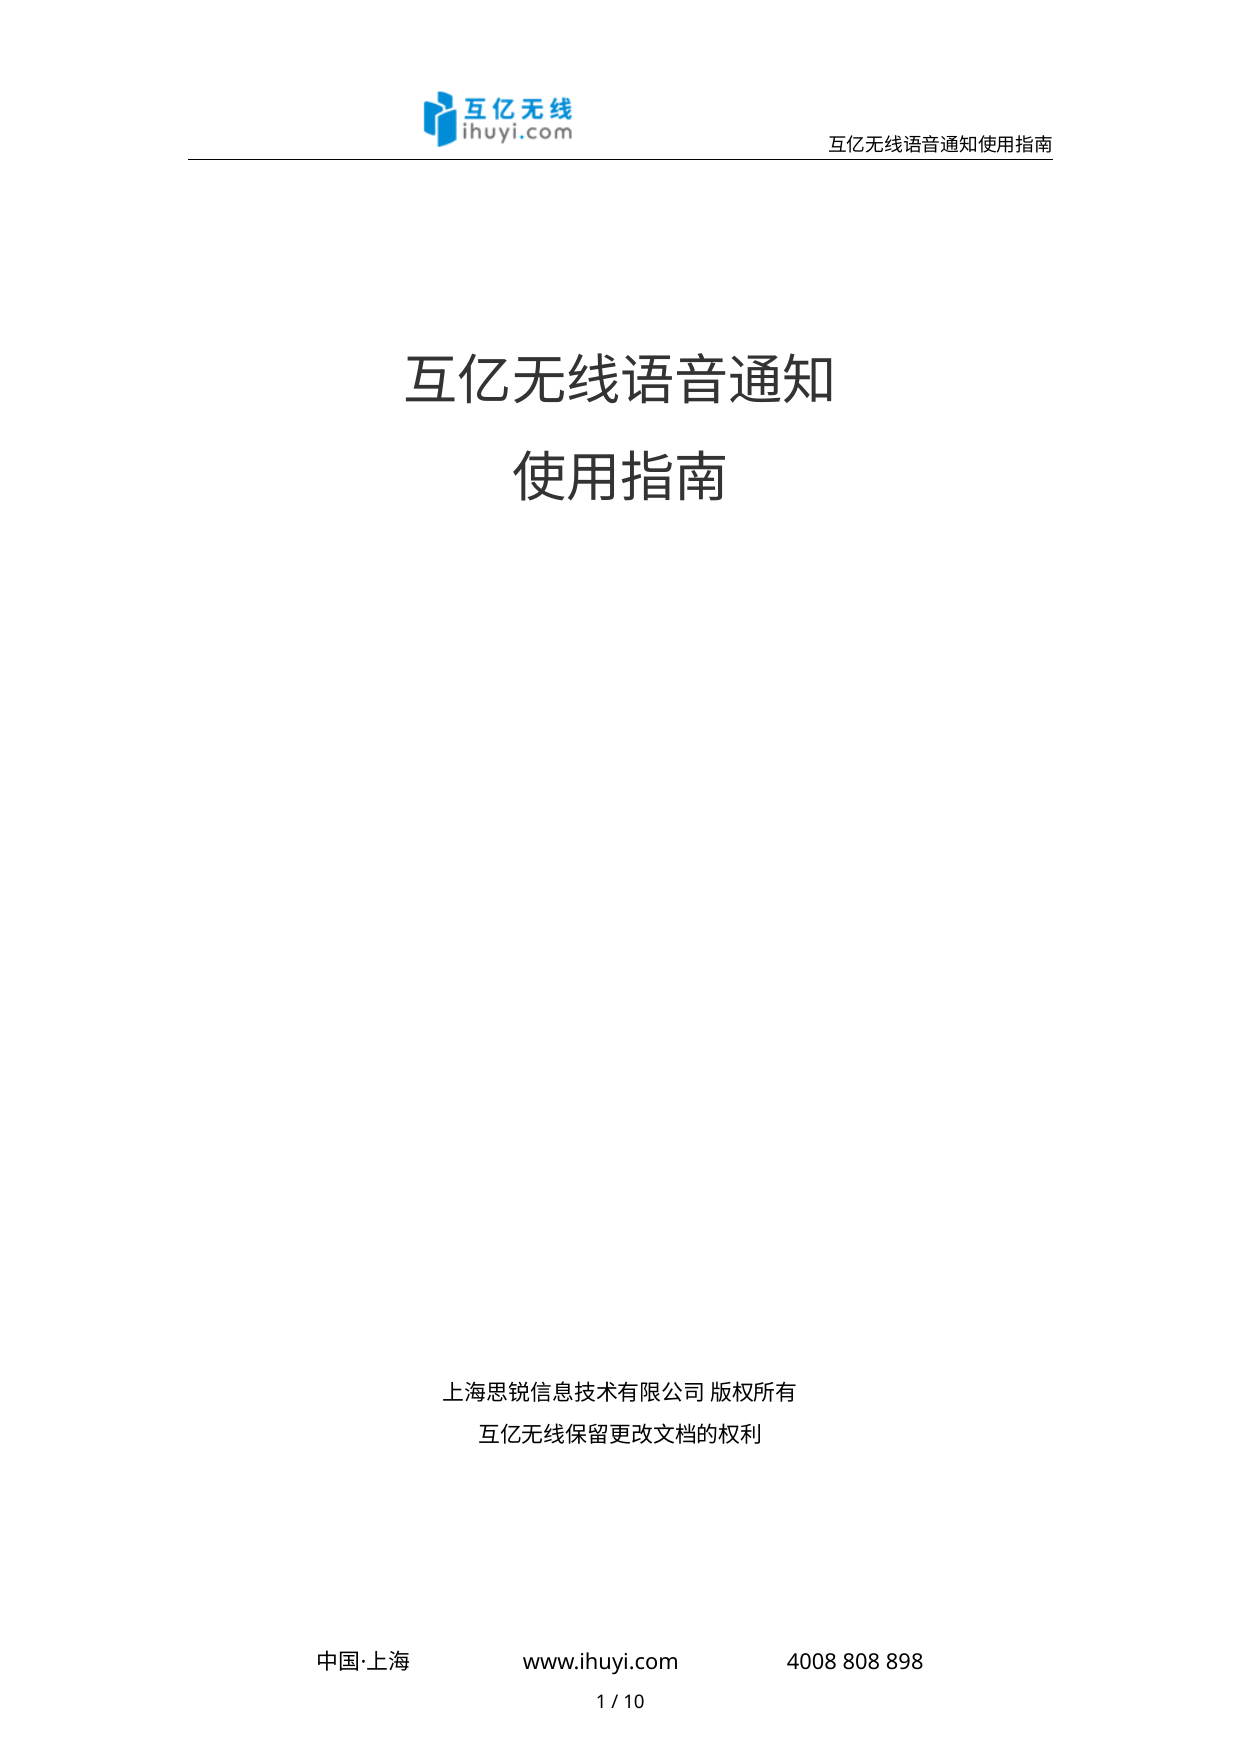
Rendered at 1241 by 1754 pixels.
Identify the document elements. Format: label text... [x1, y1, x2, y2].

text 使用指南 [187, 424, 1053, 522]
text 上海思锐信息技术有限公司 版权所有 [187, 1367, 1053, 1409]
text 互亿无线保留更改文档的权利 [187, 1409, 1053, 1450]
picture [418, 88, 579, 152]
text 互亿无线语音通知 [187, 327, 1053, 424]
